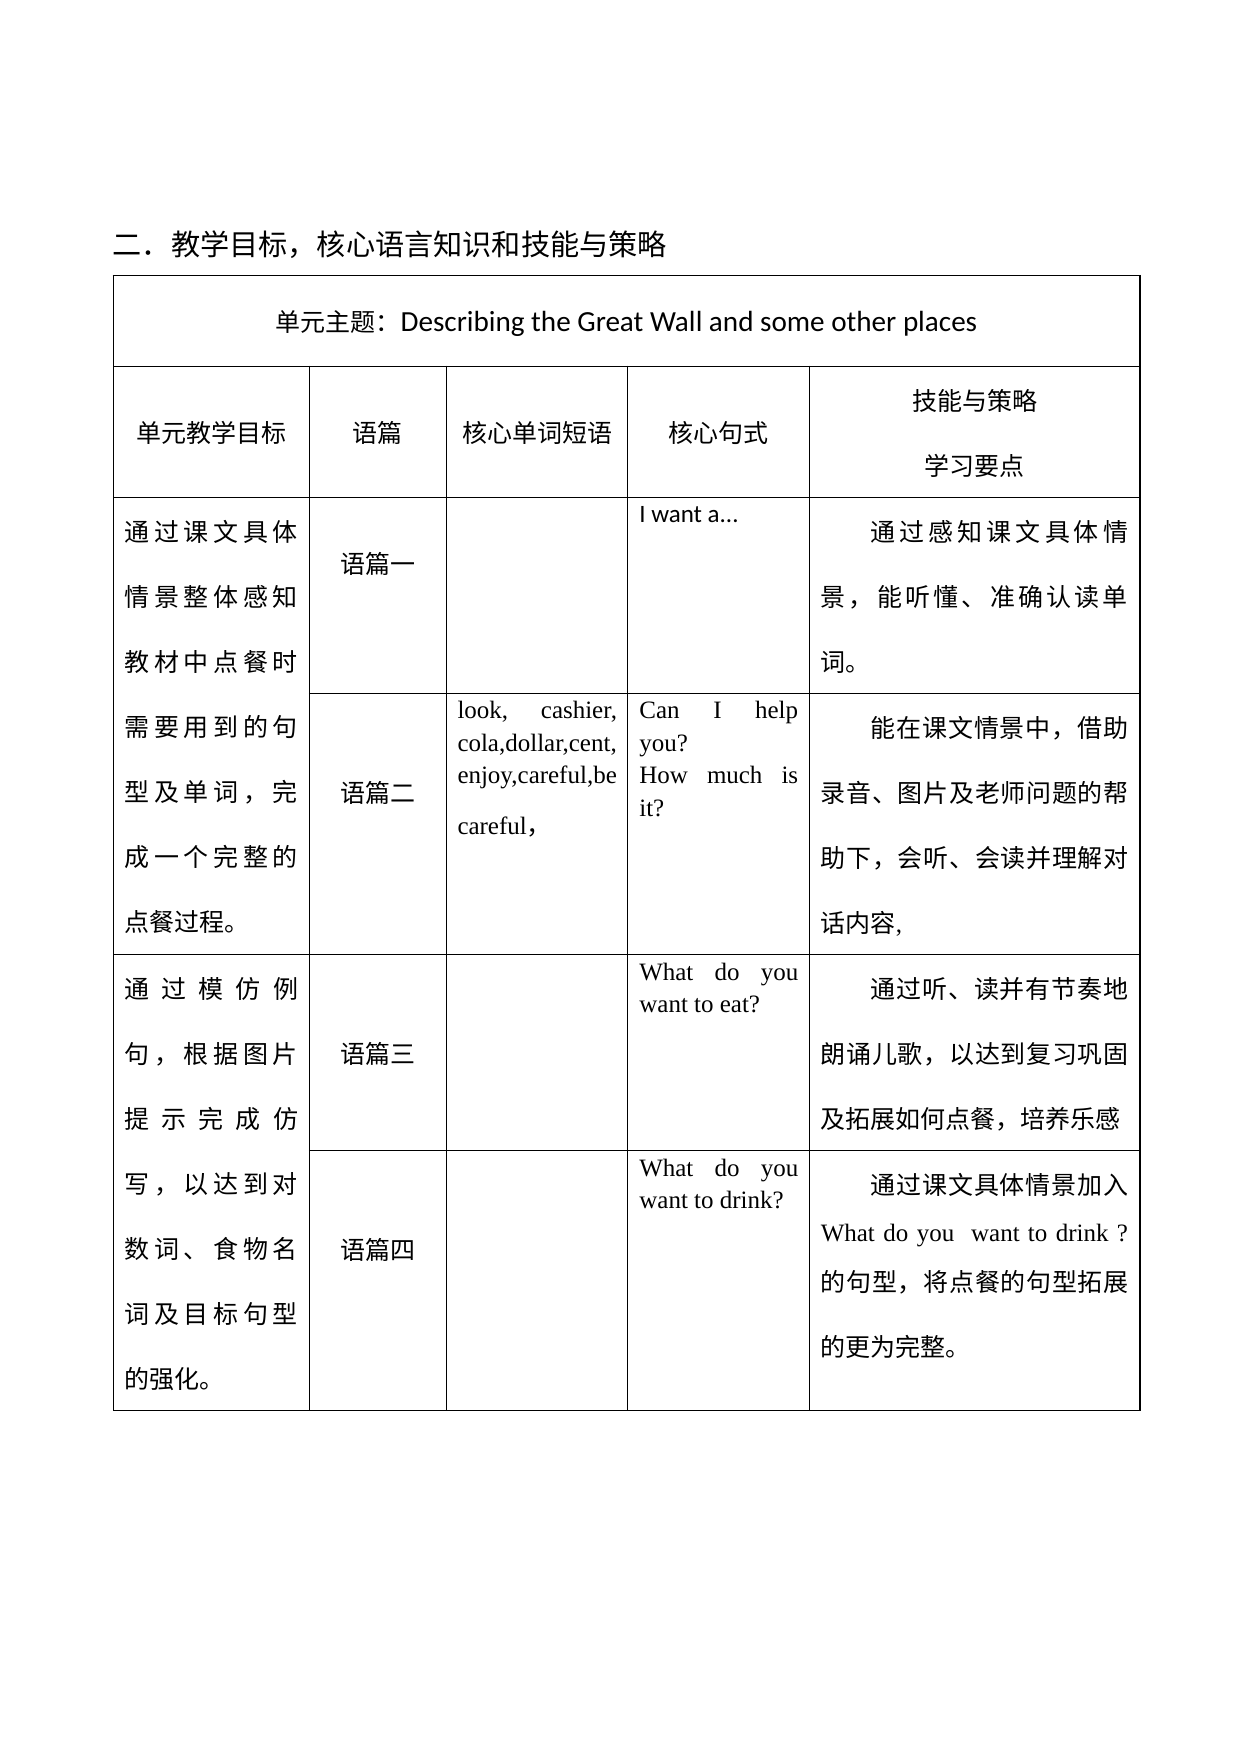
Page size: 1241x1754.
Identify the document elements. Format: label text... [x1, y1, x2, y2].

table_cell 通过课文具体情景整体感知教材中点餐时需要用到的句型及单词，完成一个完整的点餐过程。 [114, 498, 309, 954]
table_cell [447, 955, 627, 1150]
table_cell 技能与策略 学习要点 [810, 367, 1139, 497]
table_cell Can I help you? How much is it? [628, 694, 809, 954]
text 二．教学目标，核心语言知识和技能与策略 [112, 210, 1128, 275]
table_header 单元主题：Describing the Great Wall and some other places [114, 276, 1139, 366]
table_cell 核心句式 [628, 367, 809, 497]
table_cell 通过课文具体情景加入What do you want to drink ?的句型，将点餐的句型拓展的更为完整。 [810, 1151, 1139, 1410]
table_cell What do you want to drink? [628, 1151, 809, 1410]
table_cell [447, 498, 627, 693]
table_cell What do you want to eat? [628, 955, 809, 1150]
table_cell 语篇三 [310, 955, 446, 1150]
table_cell 核心单词短语 [447, 367, 627, 497]
table_cell 单元教学目标 [114, 367, 309, 497]
table_cell [447, 1151, 627, 1410]
table_cell 通过感知课文具体情景，能听懂、准确认读单词。 [810, 498, 1139, 693]
table_cell I want a... [628, 498, 809, 693]
table_cell look, cashier, cola,dollar,cent, enjoy,careful,be careful， [447, 694, 627, 954]
table_cell 语篇四 [310, 1151, 446, 1410]
table_cell 语篇 [310, 367, 446, 497]
table_cell 通过听、读并有节奏地朗诵儿歌，以达到复习巩固及拓展如何点餐，培养乐感 [810, 955, 1139, 1150]
table_cell 能在课文情景中，借助录音、图片及老师问题的帮助下，会听、会读并理解对话内容, [810, 694, 1139, 954]
table_cell 语篇二 [310, 694, 446, 954]
table_cell 通过模仿例句，根据图片提示完成仿写，以达到对数词、食物名词及目标句型的强化。 [114, 955, 309, 1410]
table_cell 语篇一 [310, 498, 446, 693]
